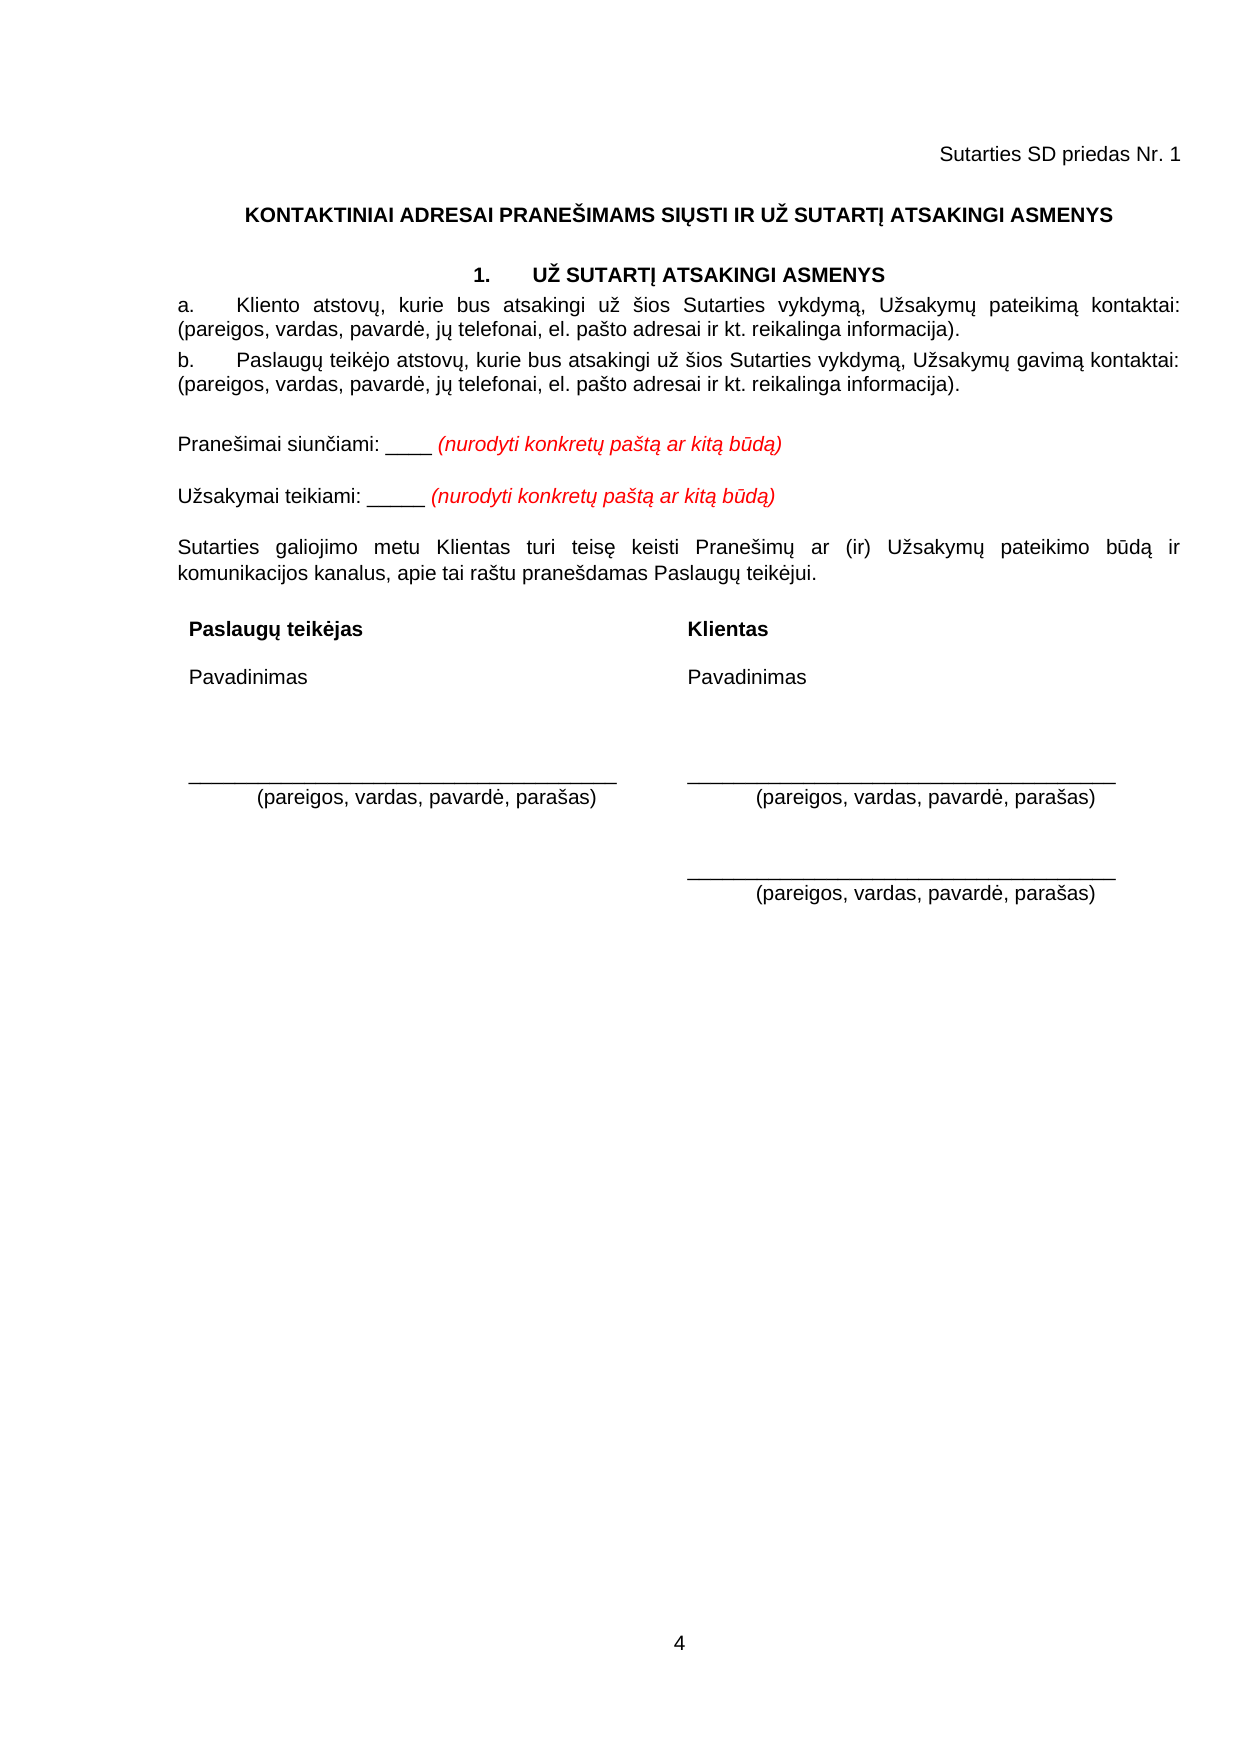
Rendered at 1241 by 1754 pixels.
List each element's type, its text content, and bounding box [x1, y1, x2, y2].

list Kliento atstovų, kurie bus atsakingi už šios Sutarties vykdymą, Užsakymų pateikimą kontaktai: (pareigos, vardas, pavardė, jų telefonai, el. pašto adresai ir kt. reikalinga informacija). [177, 293, 1181, 341]
table_header Paslaugų teikėjas Pavadinimas _____________________________________ (pareigos, vardas, pavardė, parašas) [177, 617, 676, 1045]
list UŽ SUTARTĮ ATSAKINGI ASMENYS [177, 263, 1181, 287]
text Pranešimai siunčiami: ____ (nurodyti konkretų paštą ar kitą būdą) [177, 432, 1181, 456]
text Sutarties galiojimo metu Klientas turi teisę keisti Pranešimų ar (ir) Užsakymų pateikimo būdą ir komunikacijos kanalus, apie tai raštu pranešdamas Paslaugų teikėjui. [177, 535, 1181, 585]
list Paslaugų teikėjo atstovų, kurie bus atsakingi už šios Sutarties vykdymą, Užsakymų gavimą kontaktai: (pareigos, vardas, pavardė, jų telefonai, el. pašto adresai ir kt. reikalinga informacija). [177, 347, 1181, 395]
text Užsakymai teikiami: _____ (nurodyti konkretų paštą ar kitą būdą) [177, 483, 1181, 507]
table_header Klientas Pavadinimas _____________________________________ (pareigos, vardas, pavardė, parašas) _____________________________________ (pareigos, vardas, pavardė, parašas) [676, 617, 1175, 1045]
text Sutarties SD priedas Nr. 1 [177, 142, 1181, 166]
text KONTAKTINIAI ADRESAI PRANEŠIMAMS SIŲSTI IR UŽ SUTARTĮ ATSAKINGI ASMENYS [177, 203, 1181, 227]
